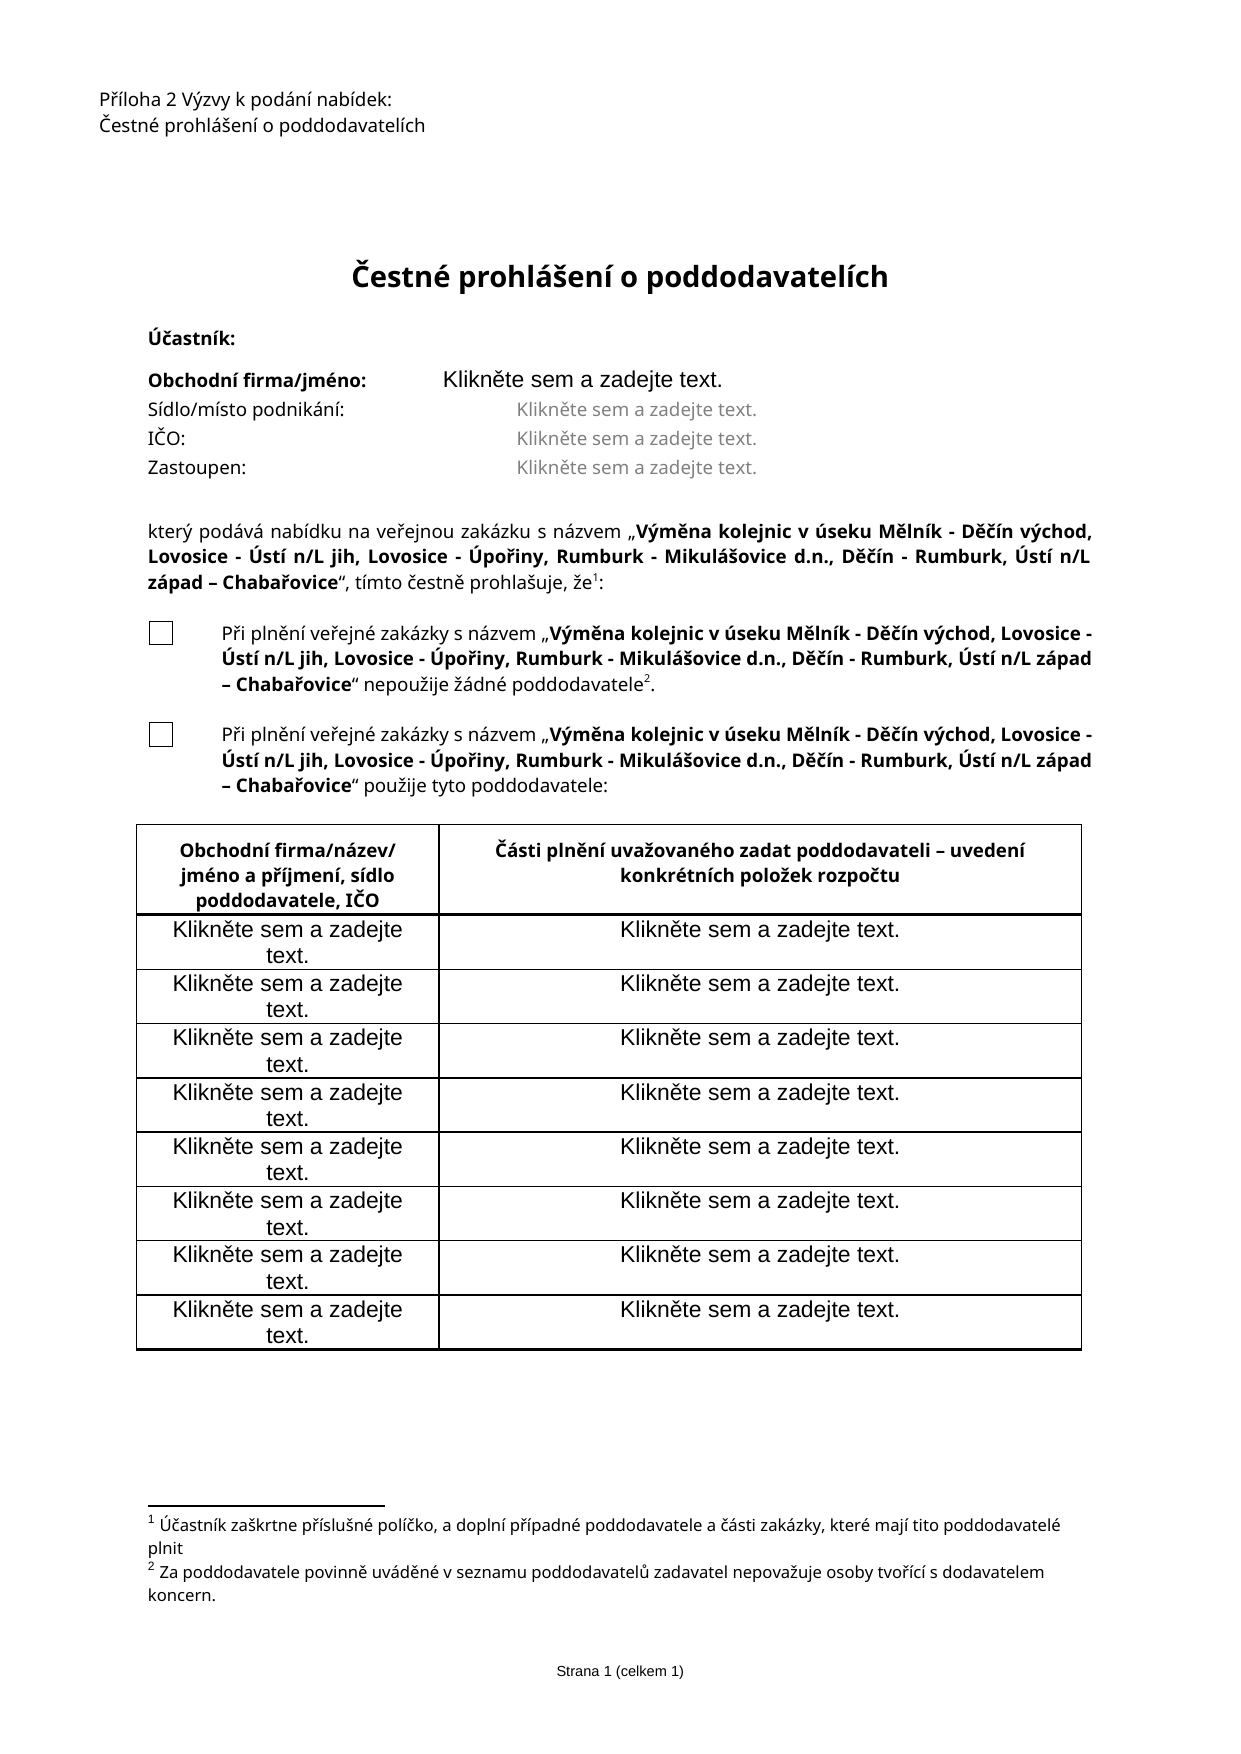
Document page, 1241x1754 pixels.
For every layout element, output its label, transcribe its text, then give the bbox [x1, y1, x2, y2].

text Účastník: [148, 321, 1093, 352]
text Sídlo/místo podnikání: [148, 393, 1093, 422]
text který podává nabídku na veřejnou zakázku s názvem „Výměna kolejnic v úseku Mělník - Děčín východ, Lovosice - Ústí n/L jih, Lovosice - Úpořiny, Rumburk - Mikulášovice d.n., Děčín - Rumburk, Ústí n/L západ – Chabařovice“, tímto čestně prohlašuje, že: [148, 518, 1093, 595]
table_header Části plnění uvažovaného zadat poddodavateli – uvedení konkrétních položek rozpočtu [440, 825, 1081, 913]
text Zastoupen: [148, 451, 1093, 480]
text Při plnění veřejné zakázky s názvem „Výměna kolejnic v úseku Mělník - Děčín východ, Lovosice - Ústí n/L jih, Lovosice - Úpořiny, Rumburk - Mikulášovice d.n., Děčín - Rumburk, Ústí n/L západ – Chabařovice“ nepoužije žádné poddodavatele. [148, 620, 1093, 696]
table_header Obchodní firma/název/ jméno a příjmení, sídlo poddodavatele, IČO [137, 825, 438, 913]
text Obchodní firma/jméno: [148, 364, 1093, 393]
text IČO: [148, 422, 1093, 451]
text Při plnění veřejné zakázky s názvem „Výměna kolejnic v úseku Mělník - Děčín východ, Lovosice - Ústí n/L jih, Lovosice - Úpořiny, Rumburk - Mikulášovice d.n., Děčín - Rumburk, Ústí n/L západ – Chabařovice“ použije tyto poddodavatele: [148, 721, 1093, 798]
title Čestné prohlášení o poddodavatelích [148, 256, 1093, 296]
